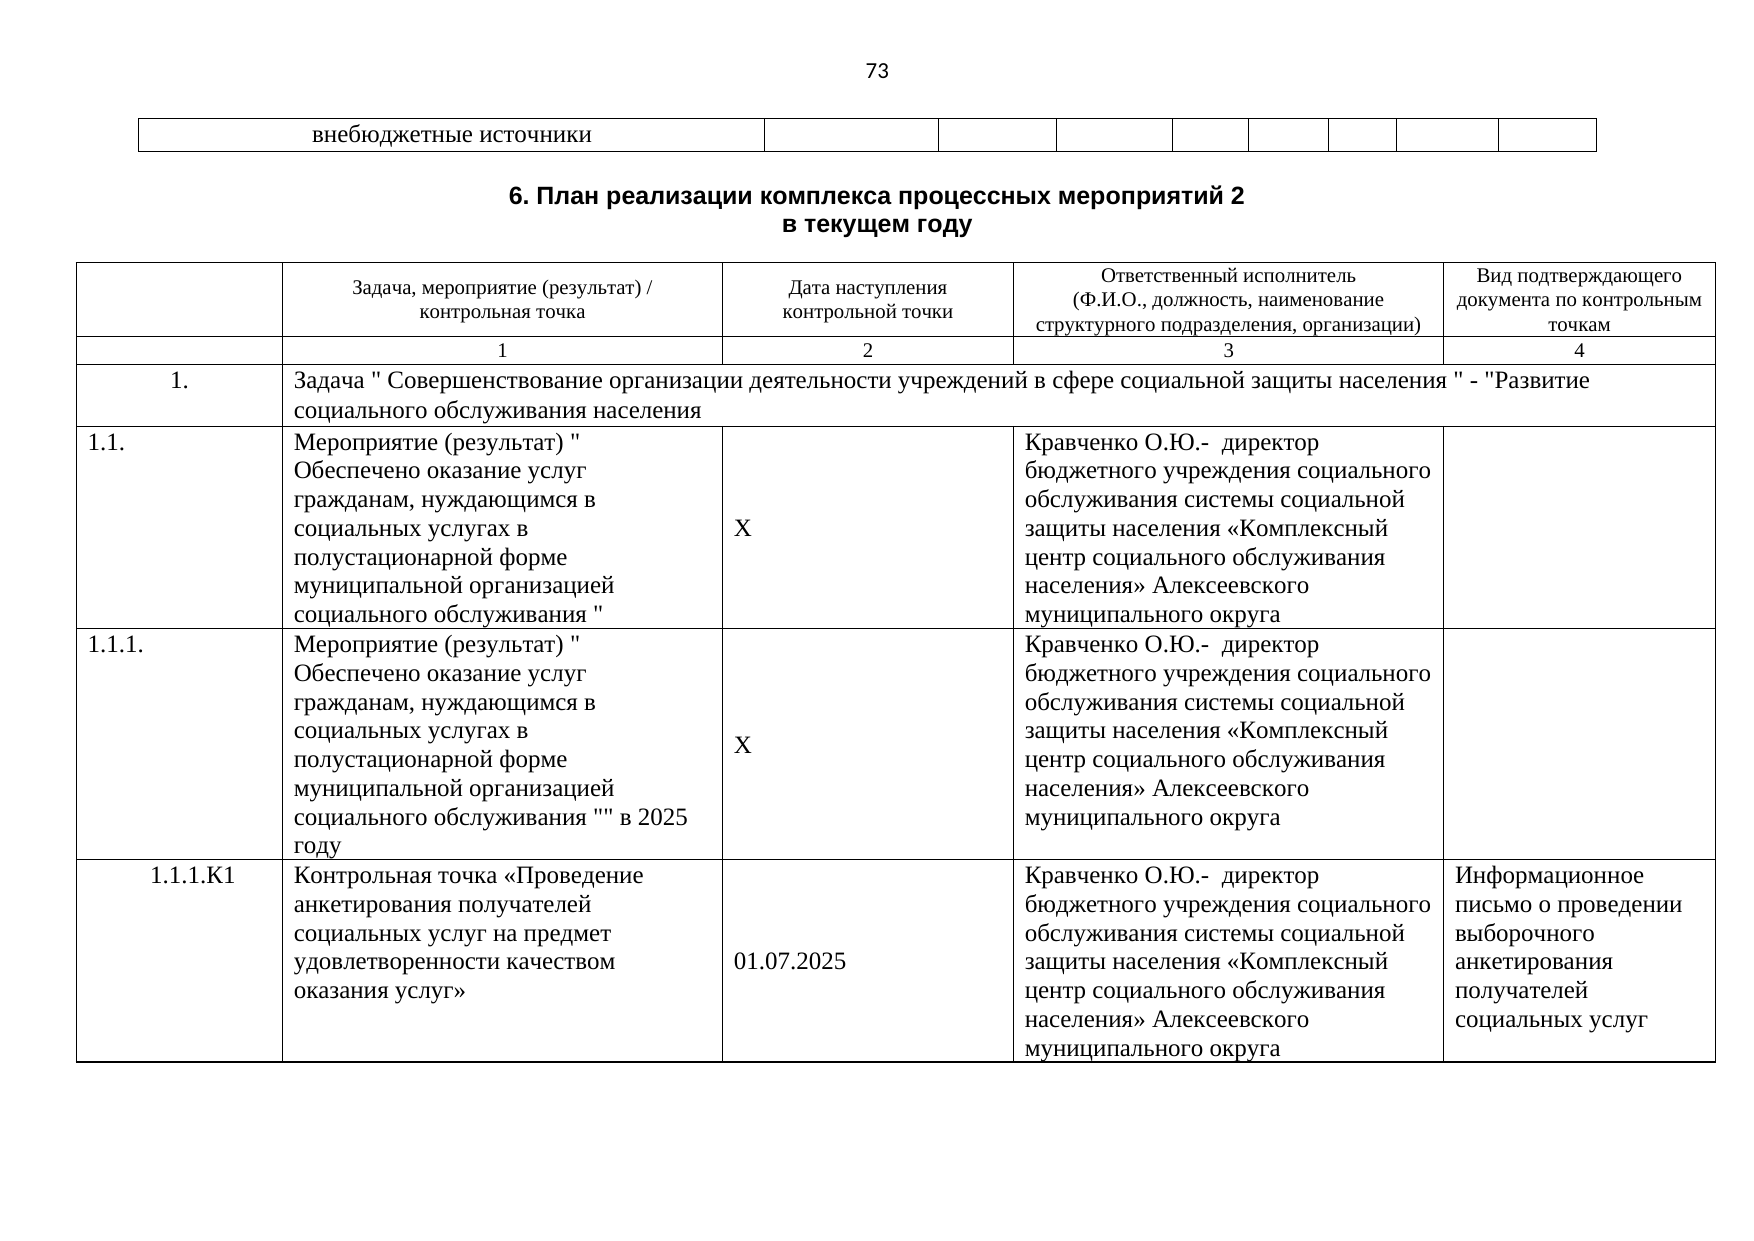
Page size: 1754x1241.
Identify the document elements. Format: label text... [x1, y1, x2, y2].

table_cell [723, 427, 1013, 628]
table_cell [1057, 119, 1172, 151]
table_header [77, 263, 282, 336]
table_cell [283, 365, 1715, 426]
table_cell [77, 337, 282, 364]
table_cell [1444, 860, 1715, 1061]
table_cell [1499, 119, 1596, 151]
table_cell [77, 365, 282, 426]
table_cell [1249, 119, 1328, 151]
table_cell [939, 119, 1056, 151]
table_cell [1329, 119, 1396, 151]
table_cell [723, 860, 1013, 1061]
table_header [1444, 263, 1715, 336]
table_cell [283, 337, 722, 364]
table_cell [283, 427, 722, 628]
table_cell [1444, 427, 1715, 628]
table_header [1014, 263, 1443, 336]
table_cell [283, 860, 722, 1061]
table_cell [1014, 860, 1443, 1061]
title 6. План реализации комплекса процессных мероприятий 2 [150, 181, 1604, 209]
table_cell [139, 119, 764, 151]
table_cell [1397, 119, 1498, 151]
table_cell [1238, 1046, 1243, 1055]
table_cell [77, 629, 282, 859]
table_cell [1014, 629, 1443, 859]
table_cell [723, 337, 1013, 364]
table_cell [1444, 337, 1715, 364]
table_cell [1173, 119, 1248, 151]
title в текущем году [150, 209, 1604, 238]
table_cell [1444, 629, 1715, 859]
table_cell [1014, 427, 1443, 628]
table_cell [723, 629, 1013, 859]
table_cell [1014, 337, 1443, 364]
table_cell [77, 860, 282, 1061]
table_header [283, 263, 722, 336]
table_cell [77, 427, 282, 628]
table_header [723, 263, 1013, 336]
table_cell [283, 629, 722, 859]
